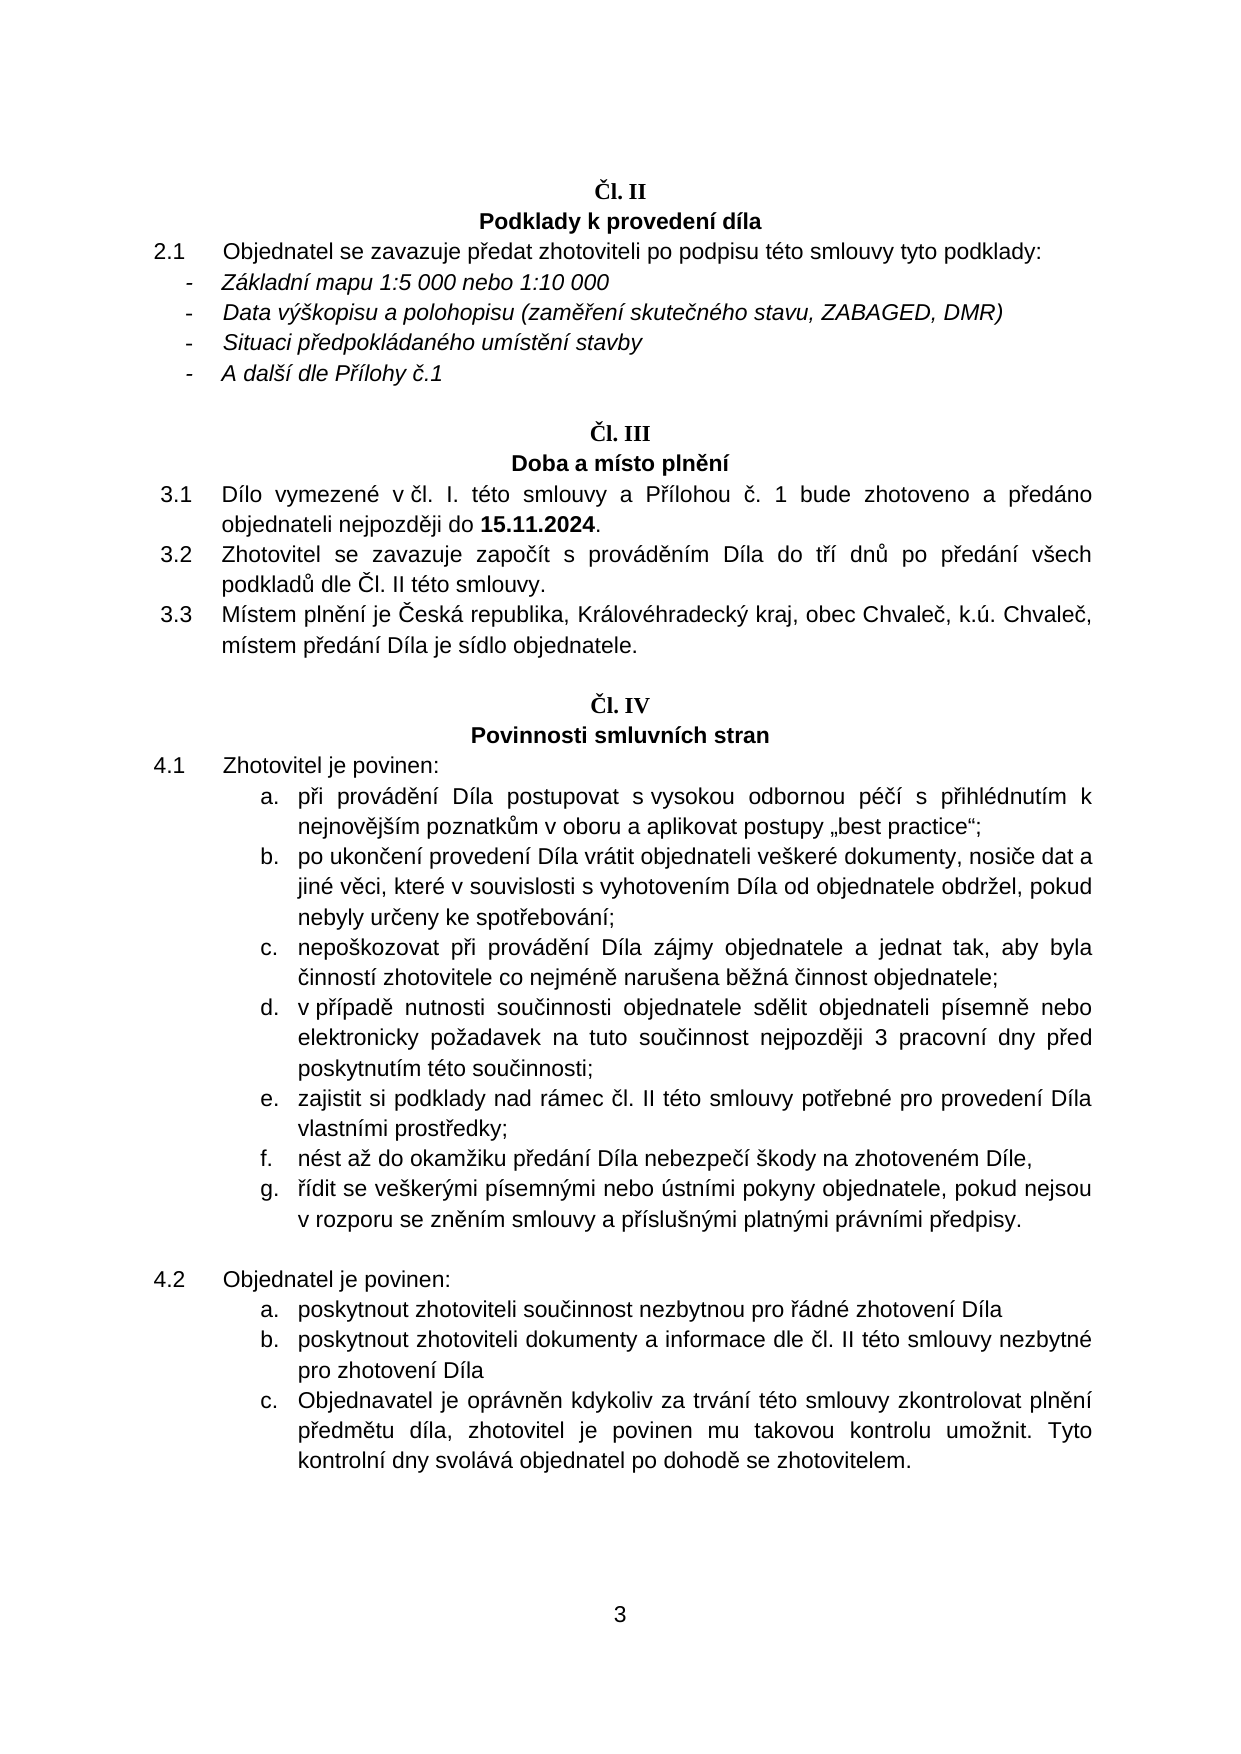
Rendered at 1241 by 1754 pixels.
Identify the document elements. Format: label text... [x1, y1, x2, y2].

list nepoškozovat při provádění Díla zájmy objednatele a jednat tak, aby byla činností zhotovitele co nejméně narušena běžná činnost objednatele; [260, 934, 1093, 990]
list Situaci předpokládaného umístění stavby [185, 329, 1093, 356]
list Data výškopisu a polohopisu (zaměření skutečného stavu, ZABAGED, DMR) [185, 299, 1093, 325]
list Zhotovitel se zavazuje započít s prováděním Díla do tří dnů po předání všech podkladů dle Čl. II této smlouvy. [192, 541, 1093, 597]
text - A další dle Přílohy č.1 [185, 359, 1093, 386]
list Doba a místo plnění [148, 420, 1093, 477]
list Objednatel se zavazuje předat zhotoviteli po podpisu této smlouvy tyto podklady: [185, 238, 1093, 265]
list Zhotovitel je povinen: [185, 752, 1093, 779]
list při provádění Díla postupovat s vysokou odbornou péčí s přihlédnutím k nejnovějším poznatkům v oboru a aplikovat postupy „best practice“; [260, 783, 1093, 839]
list poskytnout zhotoviteli dokumenty a informace dle čl. II této smlouvy nezbytné pro zhotovení Díla [260, 1326, 1093, 1383]
list Dílo vymezené v čl. I. této smlouvy a Přílohou č. 1 bude zhotoveno a předáno objednateli nejpozději do 15.11.2024. [192, 481, 1093, 537]
list Povinnosti smluvních stran [148, 692, 1093, 749]
list nést až do okamžiku předání Díla nebezpečí škody na zhotoveném Díle, [260, 1145, 1093, 1172]
text Podklady k provedení díla [148, 208, 1093, 234]
list po ukončení provedení Díla vrátit objednateli veškeré dokumenty, nosiče dat a jiné věci, které v souvislosti s vyhotovením Díla od objednatele obdržel, pokud nebyly určeny ke spotřebování; [260, 843, 1093, 930]
list poskytnout zhotoviteli součinnost nezbytnou pro řádné zhotovení Díla [260, 1296, 1093, 1323]
list v případě nutnosti součinnosti objednatele sdělit objednateli písemně nebo elektronicky požadavek na tuto součinnost nejpozději 3 pracovní dny před poskytnutím této součinnosti; [260, 994, 1093, 1081]
list zajistit si podklady nad rámec čl. II této smlouvy potřebné pro provedení Díla vlastními prostředky; [260, 1085, 1093, 1141]
text - Základní mapu 1:5 000 nebo 1:10 000 [185, 268, 1093, 295]
list Místem plnění je Česká republika, Královéhradecký kraj, obec Chvaleč, k.ú. Chvaleč, místem předání Díla je sídlo objednatele. [192, 601, 1093, 658]
list Objednavatel je oprávněn kdykoliv za trvání této smlouvy zkontrolovat plnění předmětu díla, zhotovitel je povinen mu takovou kontrolu umožnit. Tyto kontrolní dny svolává objednatel po dohodě se zhotovitelem. [260, 1387, 1093, 1474]
list řídit se veškerými písemnými nebo ústními pokyny objednatele, pokud nejsou v rozporu se zněním smlouvy a příslušnými platnými právními předpisy. [260, 1175, 1093, 1232]
list Objednatel je povinen: [185, 1266, 1093, 1292]
